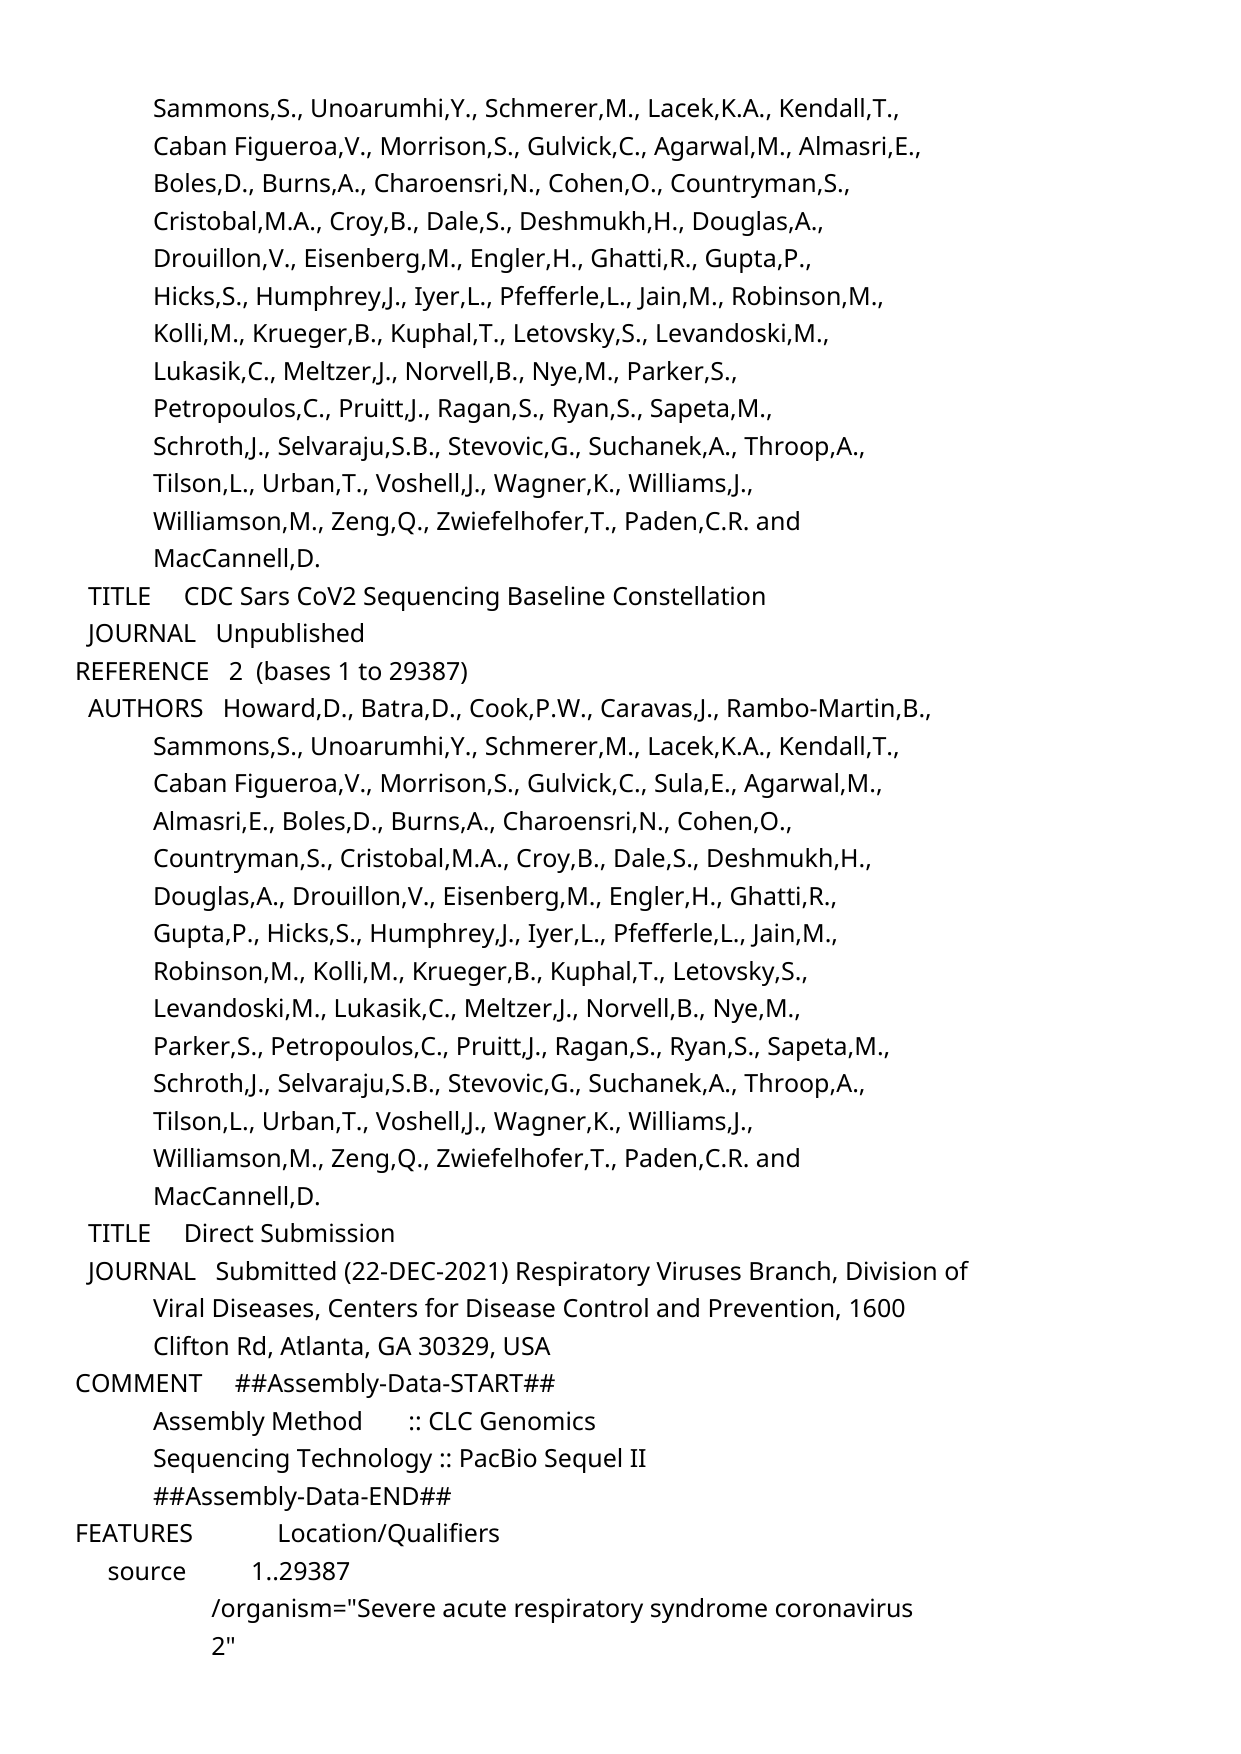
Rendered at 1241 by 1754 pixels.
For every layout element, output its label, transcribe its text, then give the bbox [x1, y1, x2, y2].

text Hicks,S., Humphrey,J., Iyer,L., Pfefferle,L., Jain,M., Robinson,M., [75, 277, 1165, 314]
text TITLE Direct Submission [75, 1214, 1165, 1252]
text Schroth,J., Selvaraju,S.B., Stevovic,G., Suchanek,A., Throop,A., [75, 427, 1165, 464]
text REFERENCE 2 (bases 1 to 29387) [75, 652, 1165, 689]
text Levandoski,M., Lukasik,C., Meltzer,J., Norvell,B., Nye,M., [75, 989, 1165, 1027]
text /organism="Severe acute respiratory syndrome coronavirus [75, 1589, 1165, 1627]
text Caban Figueroa,V., Morrison,S., Gulvick,C., Agarwal,M., Almasri,E., [75, 127, 1165, 164]
text COMMENT ##Assembly-Data-START## [75, 1364, 1165, 1402]
text Sequencing Technology :: PacBio Sequel II [75, 1439, 1165, 1477]
text MacCannell,D. [75, 539, 1165, 577]
text Schroth,J., Selvaraju,S.B., Stevovic,G., Suchanek,A., Throop,A., [75, 1064, 1165, 1102]
text TITLE CDC Sars CoV2 Sequencing Baseline Constellation [75, 577, 1165, 614]
text Parker,S., Petropoulos,C., Pruitt,J., Ragan,S., Ryan,S., Sapeta,M., [75, 1027, 1165, 1064]
text Williamson,M., Zeng,Q., Zwiefelhofer,T., Paden,C.R. and [75, 1139, 1165, 1177]
text Assembly Method :: CLC Genomics [75, 1402, 1165, 1439]
text AUTHORS Howard,D., Batra,D., Cook,P.W., Caravas,J., Rambo-Martin,B., [75, 689, 1165, 727]
text FEATURES Location/Qualifiers [75, 1514, 1165, 1552]
text Sammons,S., Unoarumhi,Y., Schmerer,M., Lacek,K.A., Kendall,T., [75, 727, 1165, 764]
text Clifton Rd, Atlanta, GA 30329, USA [75, 1327, 1165, 1364]
text Williamson,M., Zeng,Q., Zwiefelhofer,T., Paden,C.R. and [75, 502, 1165, 539]
text Caban Figueroa,V., Morrison,S., Gulvick,C., Sula,E., Agarwal,M., [75, 764, 1165, 802]
text JOURNAL Unpublished [75, 614, 1165, 652]
text Drouillon,V., Eisenberg,M., Engler,H., Ghatti,R., Gupta,P., [75, 239, 1165, 277]
text Tilson,L., Urban,T., Voshell,J., Wagner,K., Williams,J., [75, 464, 1165, 502]
text Kolli,M., Krueger,B., Kuphal,T., Letovsky,S., Levandoski,M., [75, 314, 1165, 352]
text ##Assembly-Data-END## [75, 1477, 1165, 1514]
text Petropoulos,C., Pruitt,J., Ragan,S., Ryan,S., Sapeta,M., [75, 389, 1165, 427]
text MacCannell,D. [75, 1177, 1165, 1214]
text Douglas,A., Drouillon,V., Eisenberg,M., Engler,H., Ghatti,R., [75, 877, 1165, 914]
text Viral Diseases, Centers for Disease Control and Prevention, 1600 [75, 1289, 1165, 1327]
text Gupta,P., Hicks,S., Humphrey,J., Iyer,L., Pfefferle,L., Jain,M., [75, 914, 1165, 952]
text JOURNAL Submitted (22-DEC-2021) Respiratory Viruses Branch, Division of [75, 1252, 1165, 1289]
text 2" [75, 1627, 1165, 1664]
text Cristobal,M.A., Croy,B., Dale,S., Deshmukh,H., Douglas,A., [75, 202, 1165, 239]
text Almasri,E., Boles,D., Burns,A., Charoensri,N., Cohen,O., [75, 802, 1165, 839]
text Robinson,M., Kolli,M., Krueger,B., Kuphal,T., Letovsky,S., [75, 952, 1165, 989]
text Tilson,L., Urban,T., Voshell,J., Wagner,K., Williams,J., [75, 1102, 1165, 1139]
text Boles,D., Burns,A., Charoensri,N., Cohen,O., Countryman,S., [75, 164, 1165, 202]
text source 1..29387 [75, 1552, 1165, 1589]
text Countryman,S., Cristobal,M.A., Croy,B., Dale,S., Deshmukh,H., [75, 839, 1165, 877]
text Lukasik,C., Meltzer,J., Norvell,B., Nye,M., Parker,S., [75, 352, 1165, 389]
text Sammons,S., Unoarumhi,Y., Schmerer,M., Lacek,K.A., Kendall,T., [75, 89, 1165, 127]
